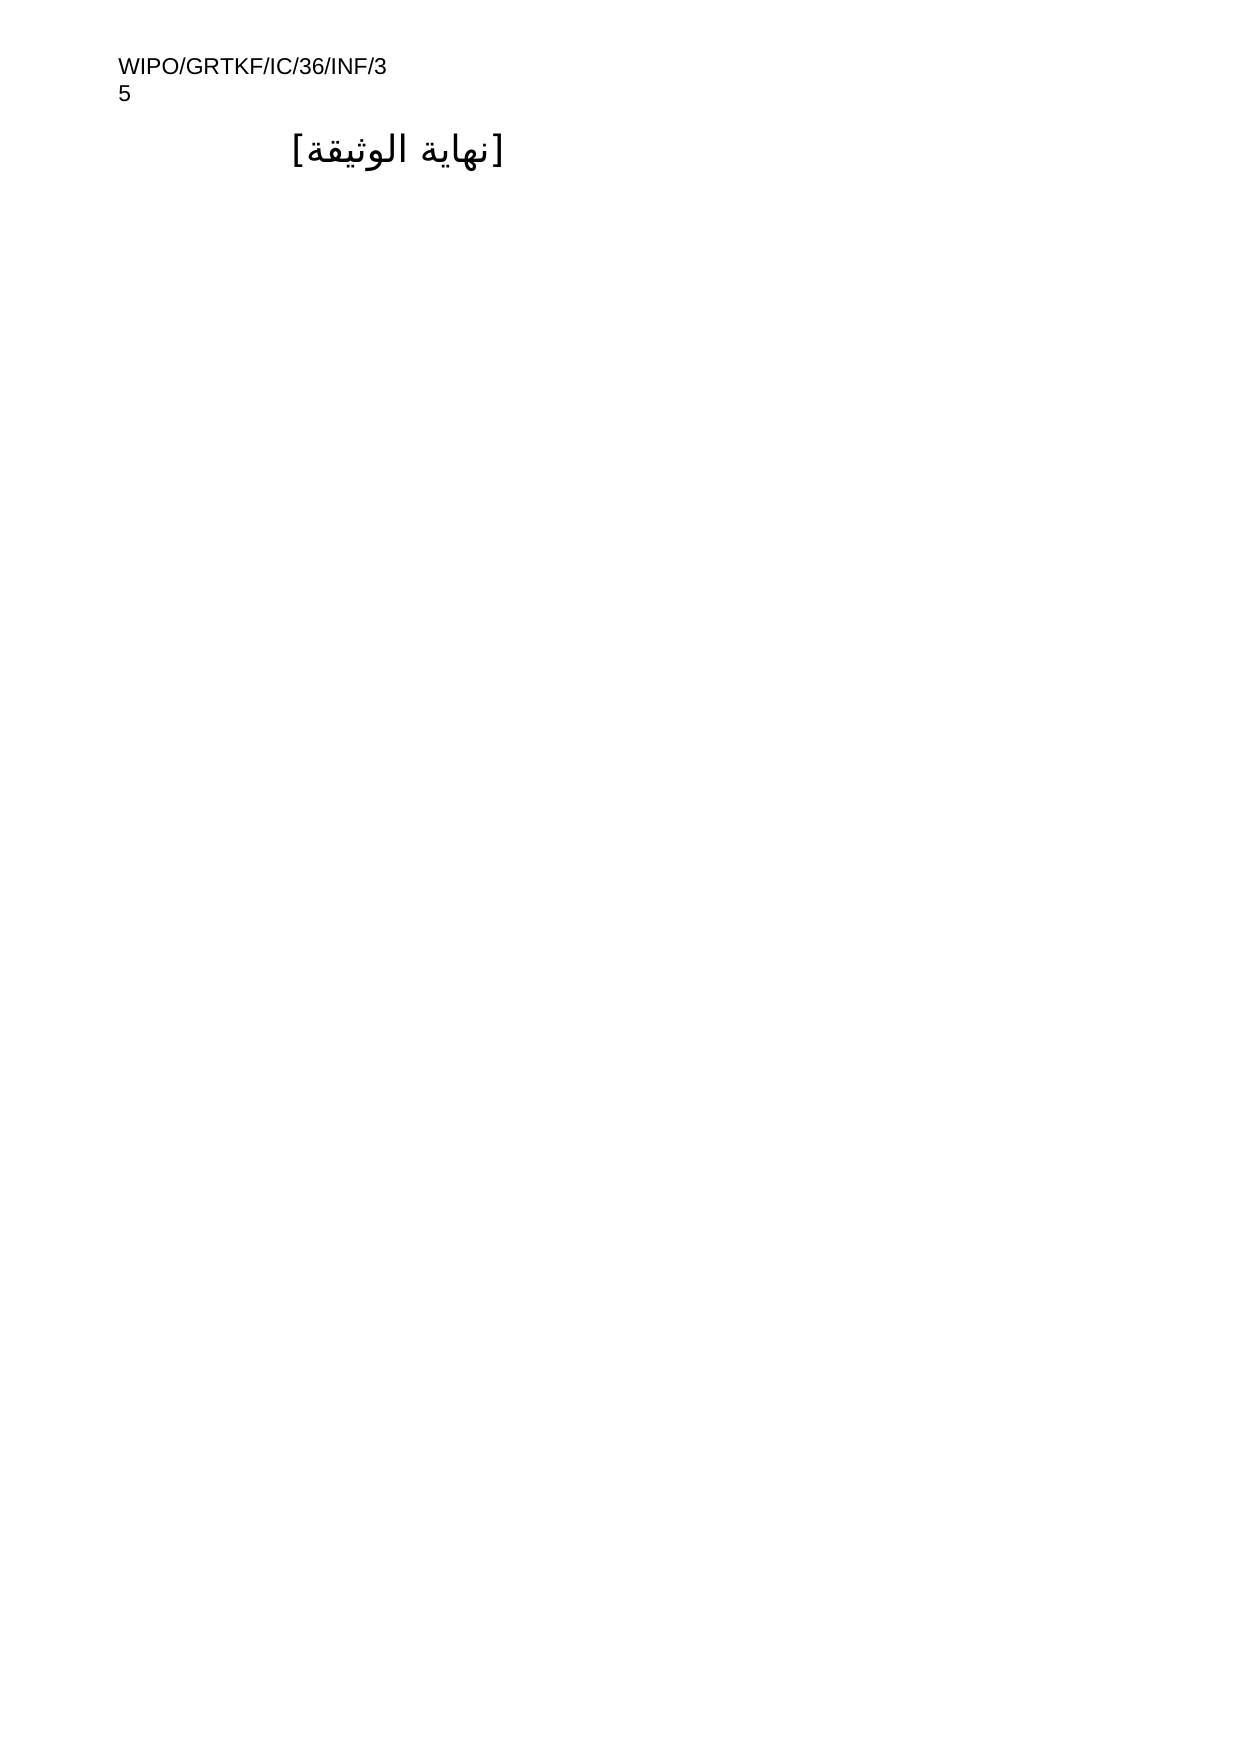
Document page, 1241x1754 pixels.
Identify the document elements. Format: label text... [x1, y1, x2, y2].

text [نهاية الوثيقة] [118, 132, 516, 170]
